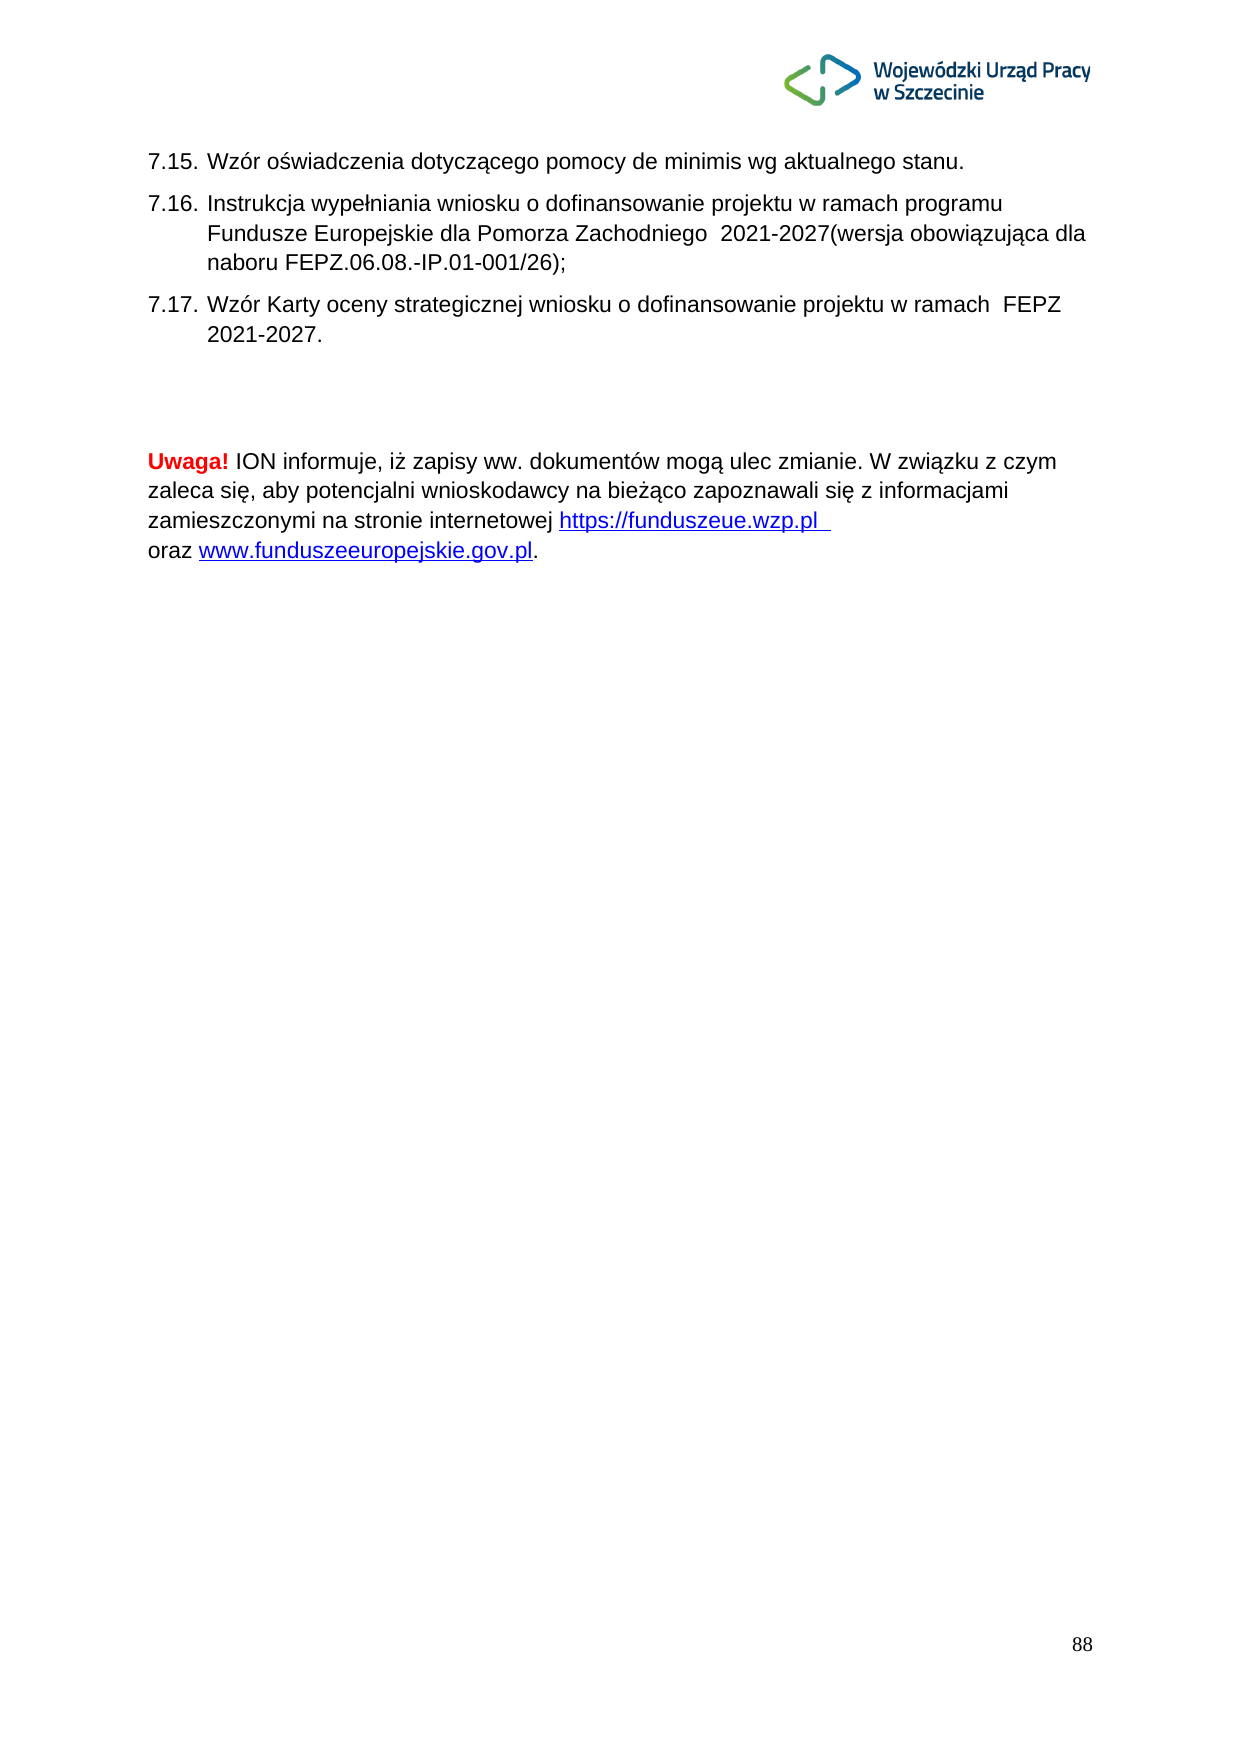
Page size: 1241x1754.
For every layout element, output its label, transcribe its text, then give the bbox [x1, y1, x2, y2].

picture [784, 54, 1091, 106]
text Uwaga! ION informuje, iż zapisy ww. dokumentów mogą ulec zmianie. W związku z czym zaleca się, aby potencjalni wnioskodawcy na bieżąco zapoznawali się z informacjami zamieszczonymi na stronie internetowej https://funduszeue.wzp.pl oraz www.funduszeeuropejskie.gov.pl. [148, 448, 1092, 563]
list Wzór Karty oceny strategicznej wniosku o dofinansowanie projektu w ramach FEPZ 2021-2027. [148, 291, 1092, 347]
list Wzór oświadczenia dotyczącego pomocy de minimis wg aktualnego stanu. [148, 148, 1092, 174]
list Instrukcja wypełniania wniosku o dofinansowanie projektu w ramach programu Fundusze Europejskie dla Pomorza Zachodniego 2021-2027(wersja obowiązująca dla naboru FEPZ.06.08.-IP.01-001/26); [148, 190, 1092, 276]
